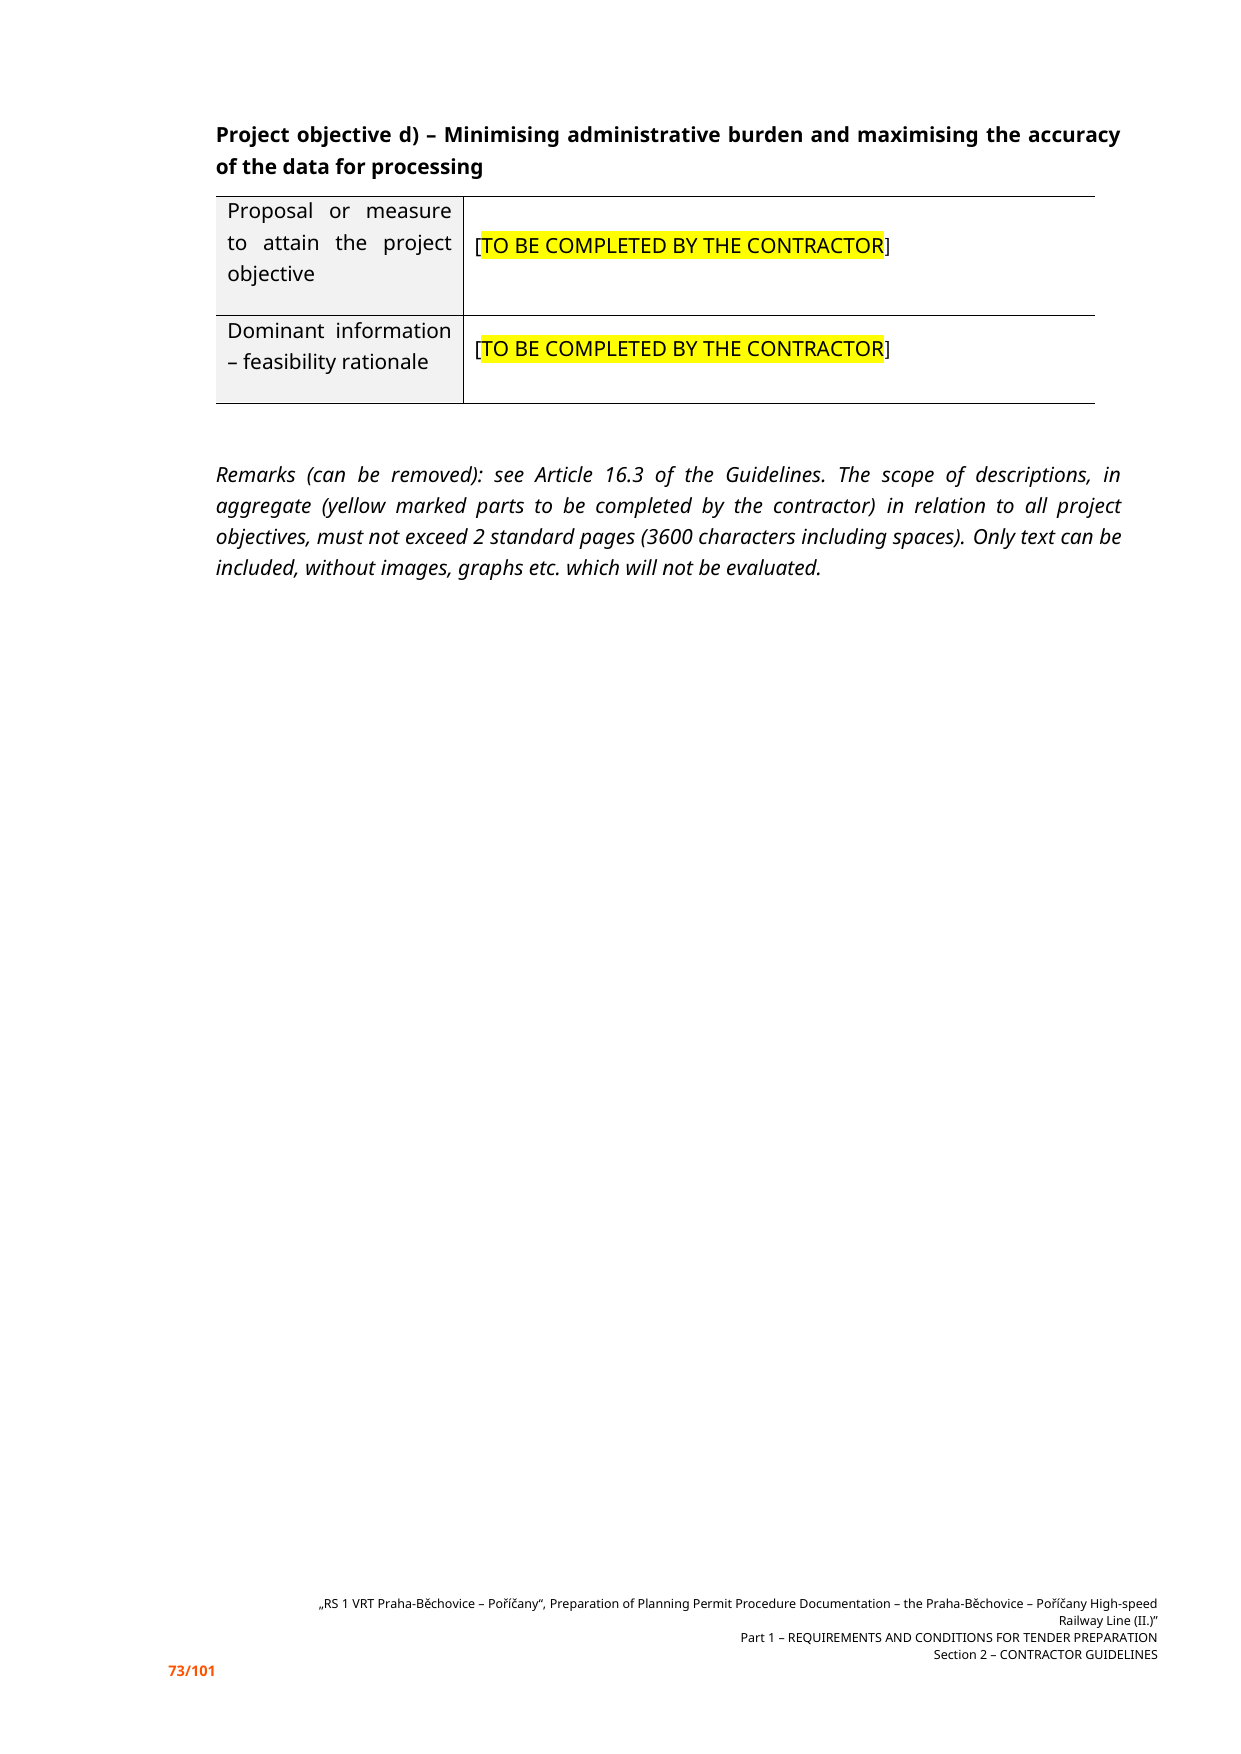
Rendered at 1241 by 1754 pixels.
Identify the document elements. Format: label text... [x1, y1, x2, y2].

table_cell [TO BE COMPLETED BY THE CONTRACTOR] [464, 316, 1095, 402]
table_header [TO BE COMPLETED BY THE CONTRACTOR] [464, 197, 1095, 315]
text Project objective d) – Minimising administrative burden and maximising the accuracy of the data for processing [216, 121, 1122, 180]
text Remarks (can be removed): see Article 16.3 of the Guidelines. The scope of descriptions, in aggregate (yellow marked parts to be completed by the contractor) in relation to all project objectives, must not exceed 2 standard pages (3600 characters including spaces). Only text can be included, without images, graphs etc. which will not be evaluated. [216, 460, 1122, 582]
table_cell Dominant information – feasibility rationale [216, 316, 463, 402]
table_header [216, 197, 463, 315]
